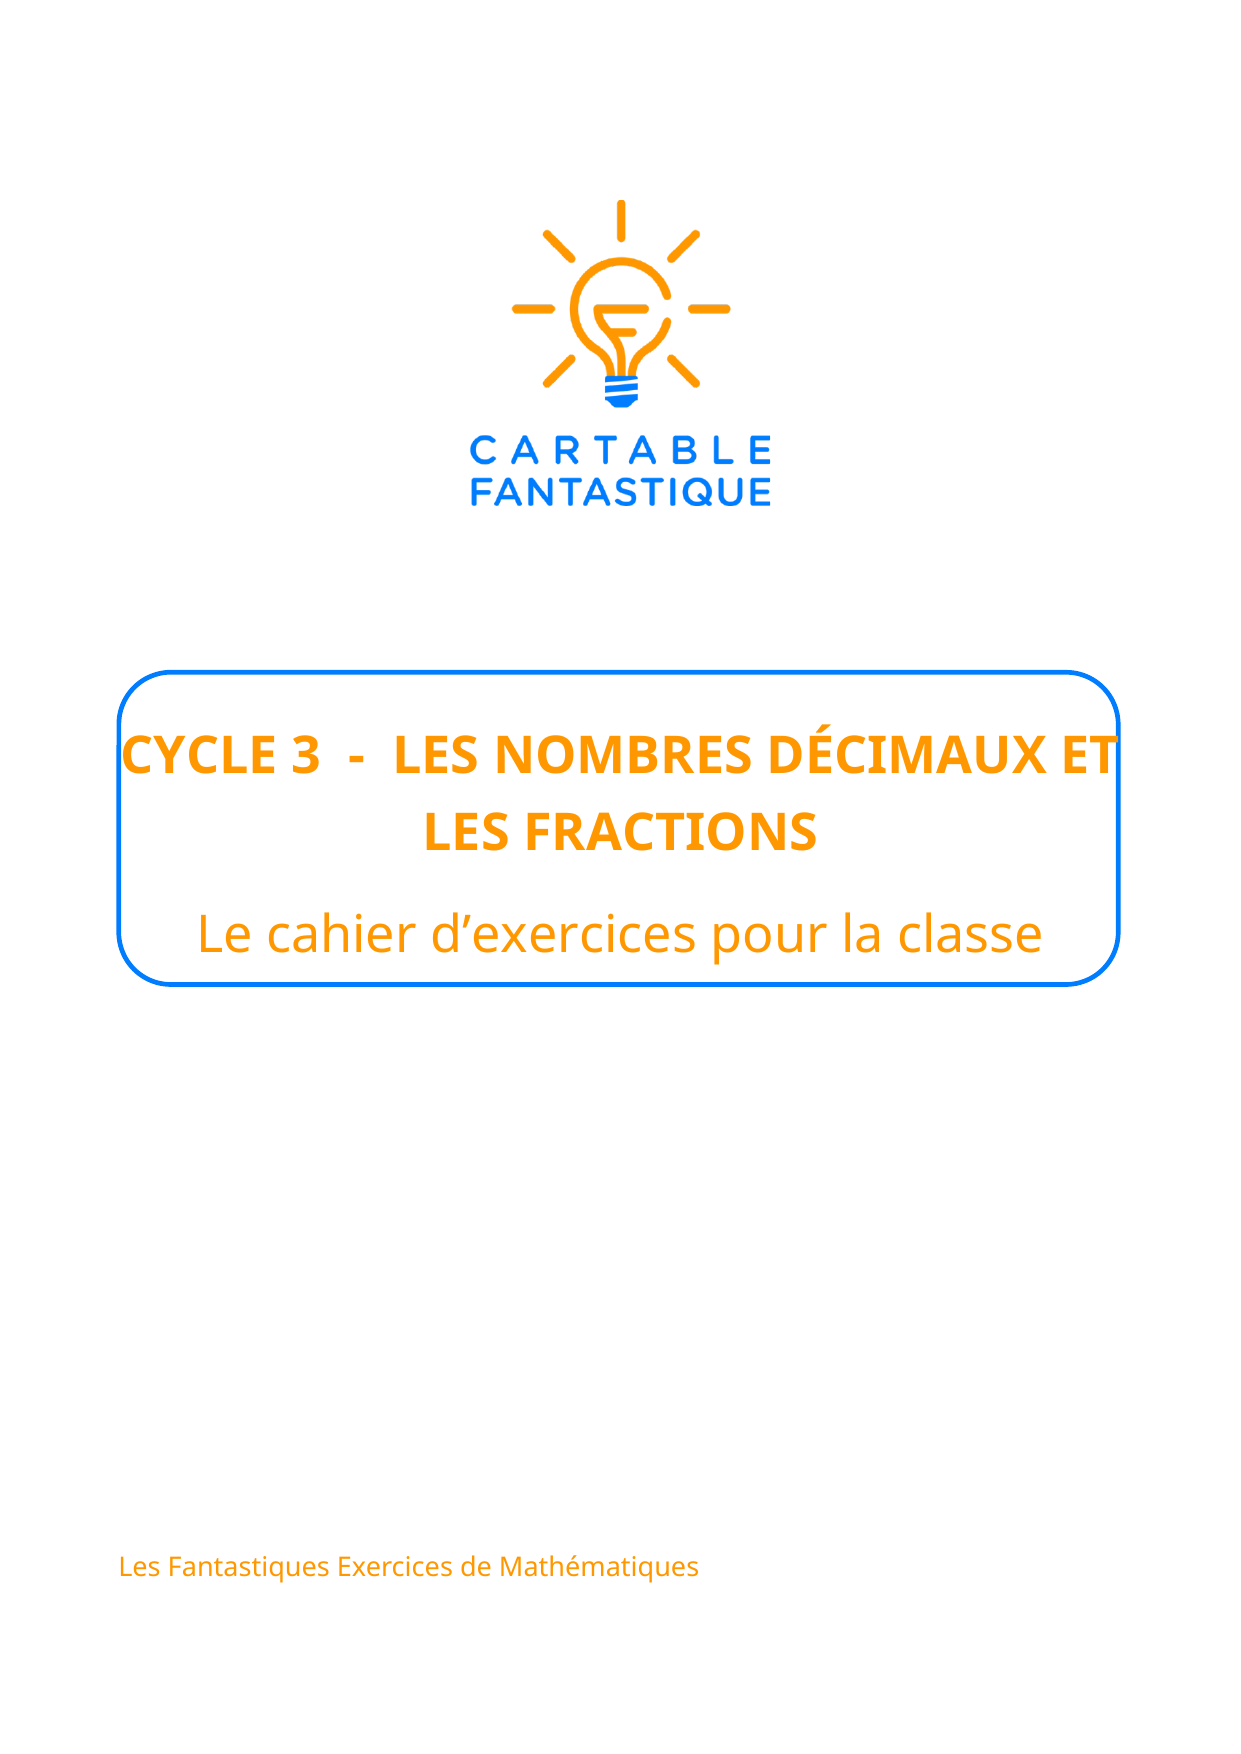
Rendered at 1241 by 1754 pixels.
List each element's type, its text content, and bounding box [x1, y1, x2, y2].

text CYCLE 3 - LES NOMBRES DÉCIMAUX ET LES FRACTIONS [118, 718, 1122, 866]
text Le cahier d’exercices pour la classe [118, 896, 1122, 967]
picture [470, 200, 771, 506]
text Les Fantastiques Exercices de Mathématiques [118, 1548, 1122, 1585]
